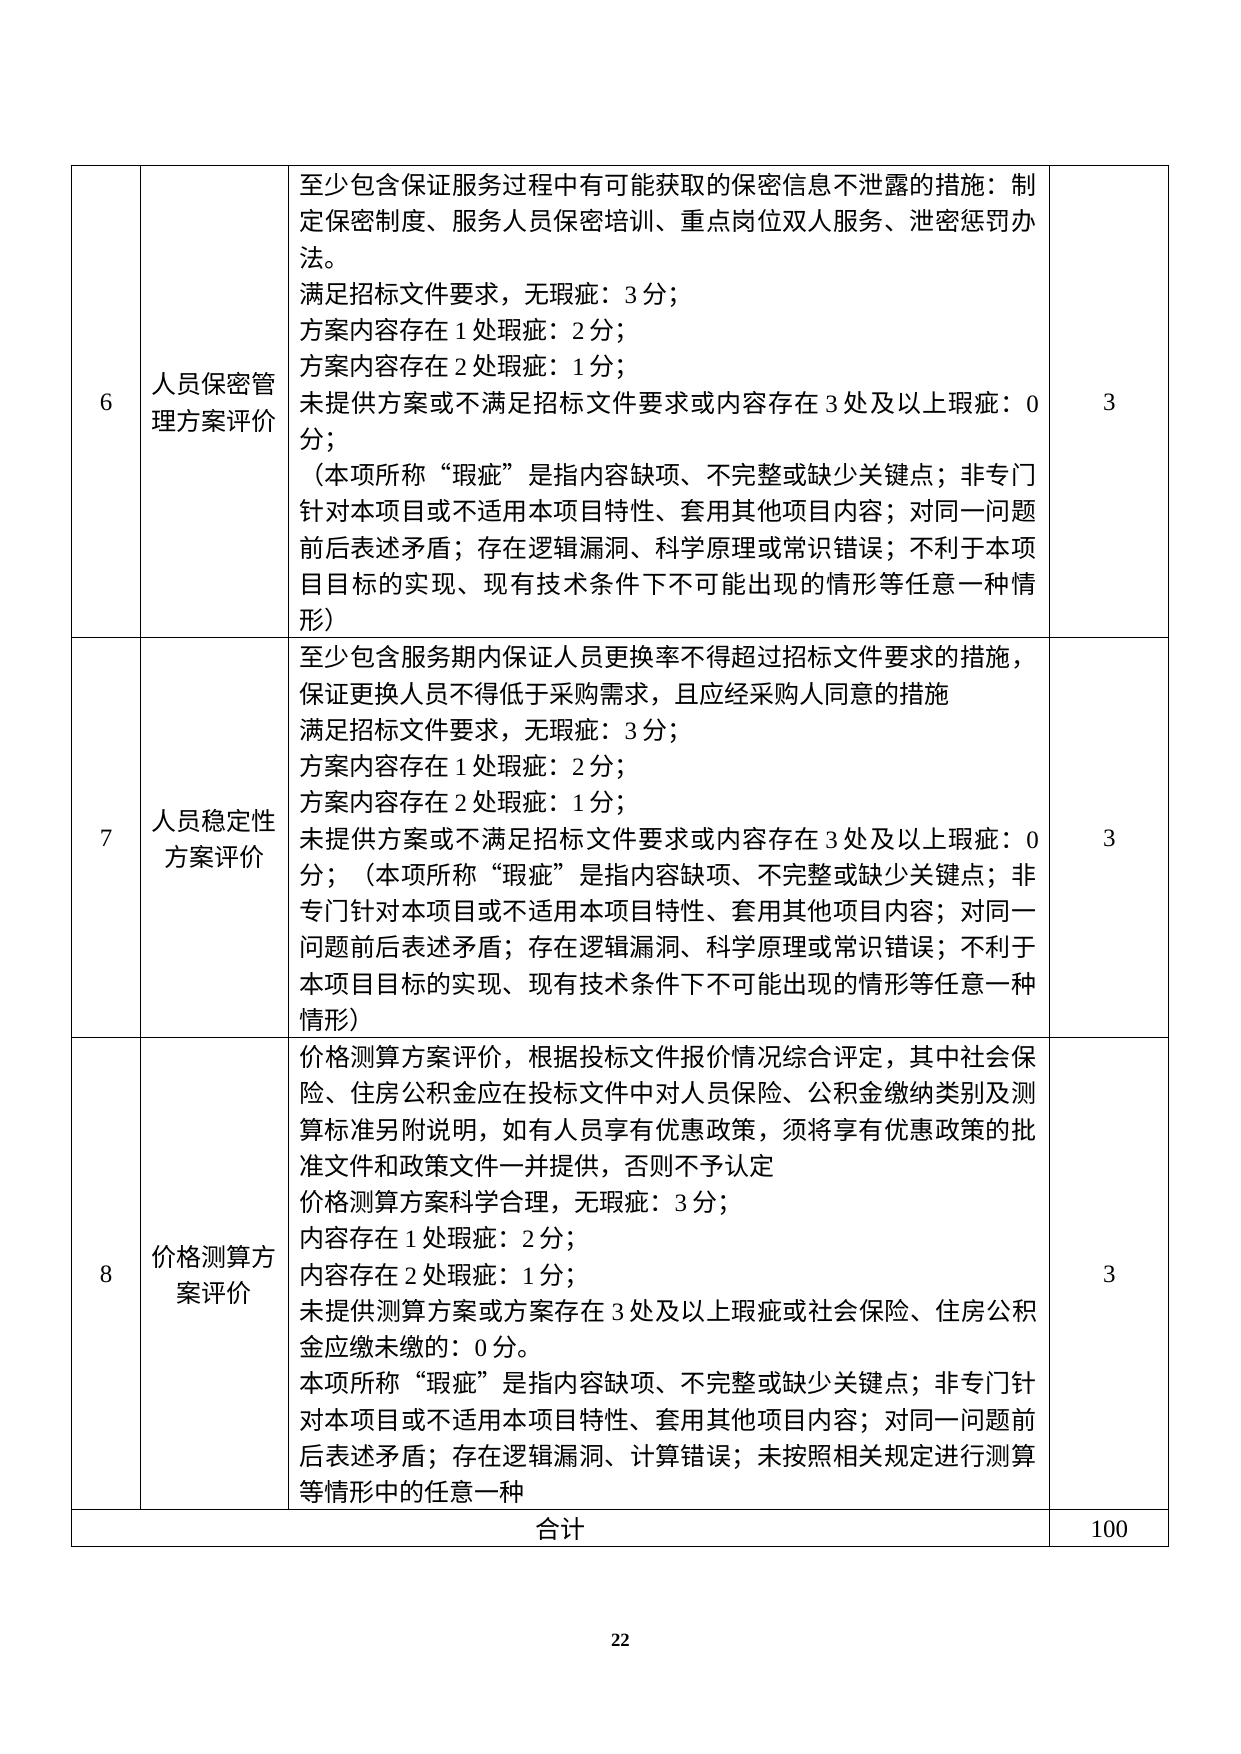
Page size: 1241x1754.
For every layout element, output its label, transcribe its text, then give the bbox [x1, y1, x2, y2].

table_cell 合计 [72, 1510, 1049, 1546]
table_cell 100 [1050, 1510, 1168, 1546]
table_cell 至少包含保证服务过程中有可能获取的保密信息不泄露的措施：制定保密制度、服务人员保密培训、重点岗位双人服务、泄密惩罚办法。 满足招标文件要求，无瑕疵：3分； 方案内容存在1处瑕疵：2分； 方案内容存在2处瑕疵：1分； 未提供方案或不满足招标文件要求或内容存在3处及以上瑕疵：0分； （本项所称“瑕疵”是指内容缺项、不完整或缺少关键点；非专门针对本项目或不适用本项目特性、套用其他项目内容；对同一问题前后表述矛盾；存在逻辑漏洞、科学原理或常识错误；不利于本项目目标的实现、现有技术条件下不可能出现的情形等任意一种情形） [289, 166, 1049, 637]
table_cell 至少包含服务期内保证人员更换率不得超过招标文件要求的措施，保证更换人员不得低于采购需求，且应经采购人同意的措施 满足招标文件要求，无瑕疵：3分； 方案内容存在1处瑕疵：2分； 方案内容存在2处瑕疵：1分； 未提供方案或不满足招标文件要求或内容存在3处及以上瑕疵：0分；（本项所称“瑕疵”是指内容缺项、不完整或缺少关键点；非专门针对本项目或不适用本项目特性、套用其他项目内容；对同一问题前后表述矛盾；存在逻辑漏洞、科学原理或常识错误；不利于本项目目标的实现、现有技术条件下不可能出现的情形等任意一种情形） [289, 638, 1049, 1037]
table_cell 人员保密管理方案评价 [141, 166, 288, 637]
table_cell 3 [1050, 638, 1168, 1037]
table_cell 3 [1050, 166, 1168, 637]
table_cell 8 [72, 1038, 140, 1509]
table_cell 3 [1050, 1038, 1168, 1509]
table_cell 价格测算方案评价 [141, 1038, 288, 1509]
table_cell 人员稳定性方案评价 [141, 638, 288, 1037]
table_cell 6 [72, 166, 140, 637]
table_cell 7 [72, 638, 140, 1037]
table_cell 价格测算方案评价，根据投标文件报价情况综合评定，其中社会保险、住房公积金应在投标文件中对人员保险、公积金缴纳类别及测算标准另附说明，如有人员享有优惠政策，须将享有优惠政策的批准文件和政策文件一并提供，否则不予认定 价格测算方案科学合理，无瑕疵：3分； 内容存在1处瑕疵：2分； 内容存在2处瑕疵：1分； 未提供测算方案或方案存在3处及以上瑕疵或社会保险、住房公积金应缴未缴的：0分。 本项所称“瑕疵”是指内容缺项、不完整或缺少关键点；非专门针对本项目或不适用本项目特性、套用其他项目内容；对同一问题前后表述矛盾；存在逻辑漏洞、计算错误；未按照相关规定进行测算等情形中的任意一种 [289, 1038, 1049, 1509]
